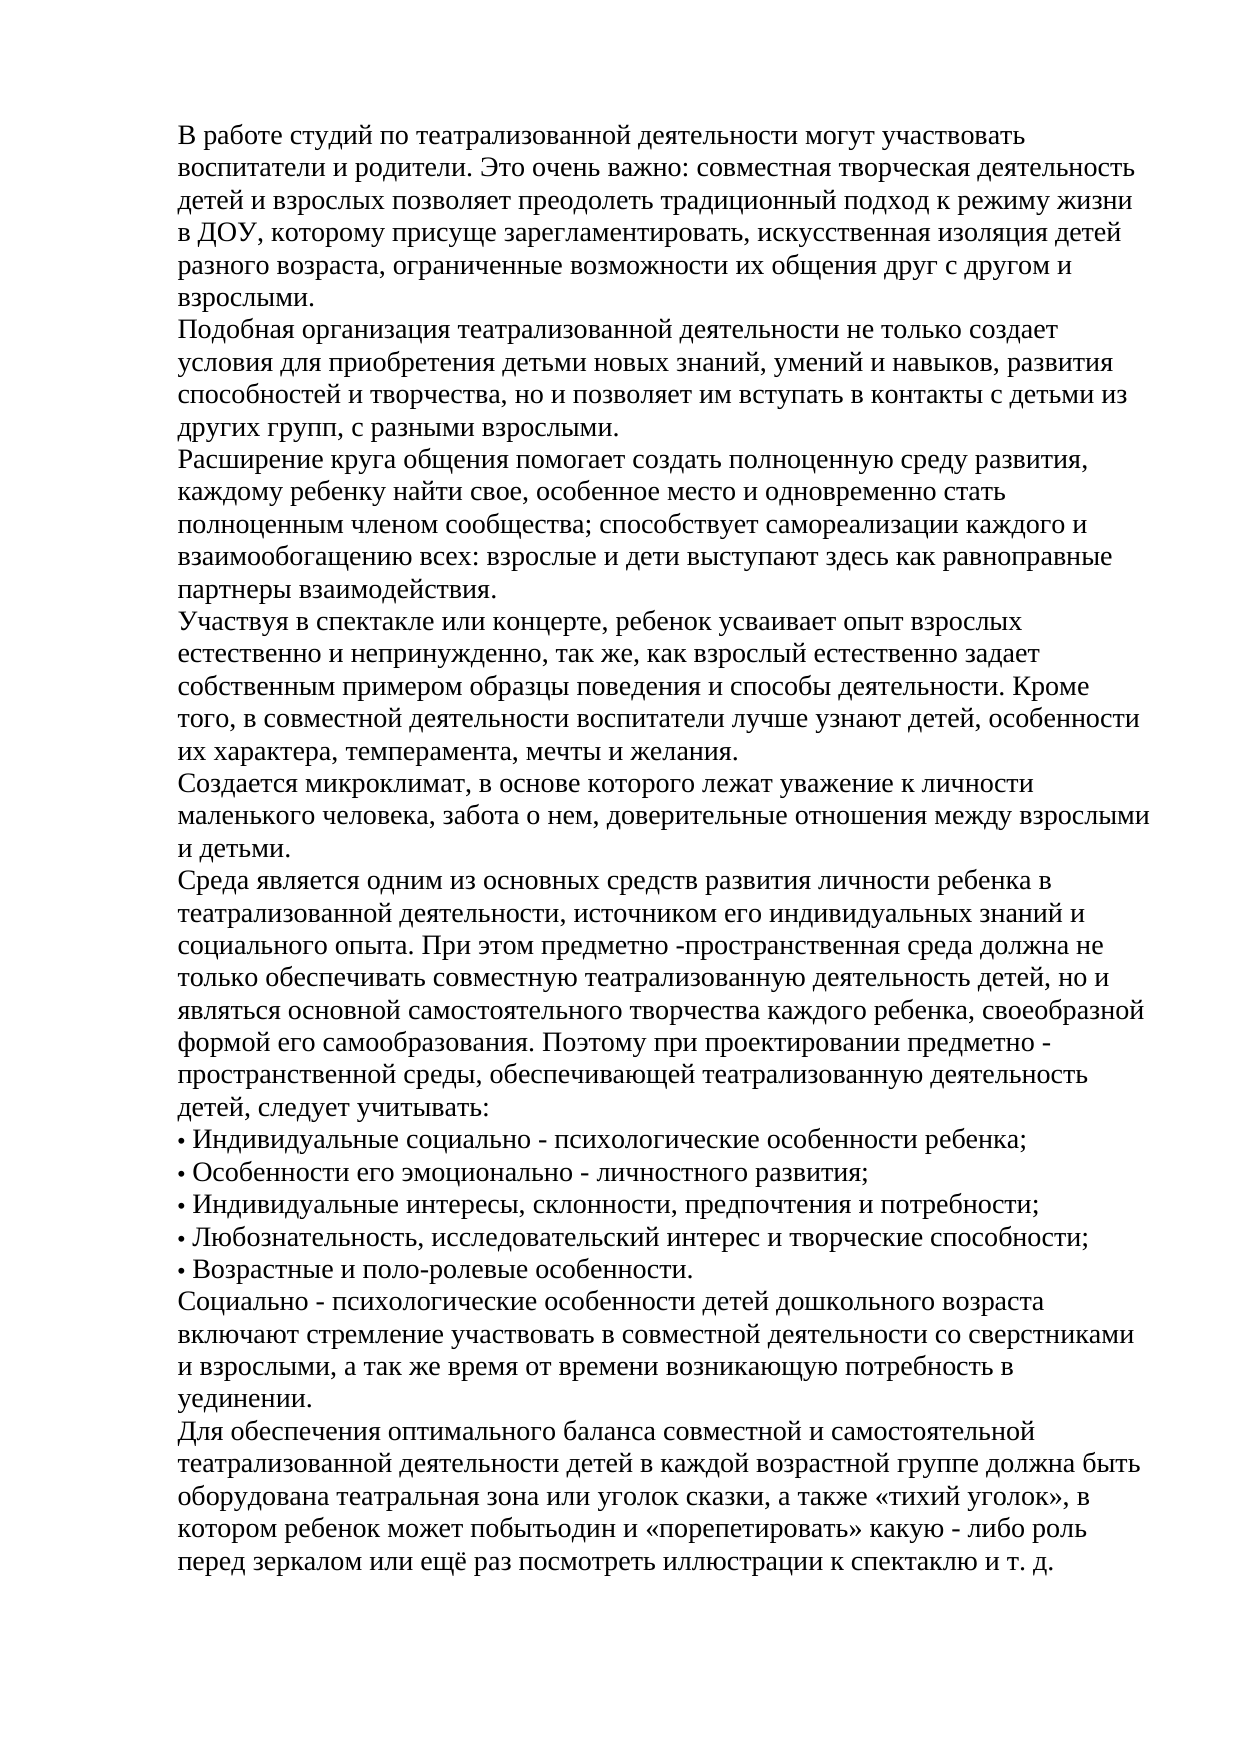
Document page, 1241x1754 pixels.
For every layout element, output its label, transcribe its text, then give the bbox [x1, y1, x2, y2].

text Для обеспечения оптимального баланса совместной и самостоятельной театрализованной деятельности детей в каждой возрастной группе должна быть оборудована театральная зона или уголок сказки, а также «тихий уголок», в котором ребенок может побытьодин и «порепетировать» какую - либо роль перед зеркалом или ещё раз посмотреть иллюстрации к спектаклю и т. д. [177, 1414, 1152, 1576]
text Участвуя в спектакле или концерте, ребенок усваивает опыт взрослых естественно и непринужденно, так же, как взрослый естественно задает собственным примером образцы поведения и способы деятельности. Кроме того, в совместной деятельности воспитатели лучше узнают детей, особенности их характера, темперамента, мечты и желания. [177, 604, 1152, 766]
text • Индивидуальные интересы, склонности, предпочтения и потребности; [177, 1187, 1152, 1219]
text Подобная организация театрализованной деятельности не только создает условия для приобретения детьми новых знаний, умений и навыков, развития способностей и творчества, но и позволяет им вступать в контакты с детьми из других групп, с разными взрослыми. [177, 312, 1152, 442]
text Среда является одним из основных средств развития личности ребенка в театрализованной деятельности, источником его индивидуальных знаний и социального опыта. При этом предметно -пространственная среда должна не только обеспечивать совместную театрализованную деятельность детей, но и являться основной самостоятельного творчества каждого ребенка, своеобразной формой его самообразования. Поэтому при проектировании предметно -пространственной среды, обеспечивающей театрализованную деятельность детей, следует учитывать: [177, 863, 1152, 1122]
text • Возрастные и поло-ролевые особенности. [177, 1252, 1152, 1284]
text Создается микроклимат, в основе которого лежат уважение к личности маленького человека, забота о нем, доверительные отношения между взрослыми и детьми. [177, 766, 1152, 863]
text • Особенности его эмоционально - личностного развития; [177, 1155, 1152, 1187]
text • Индивидуальные социально - психологические особенности ребенка; [177, 1122, 1152, 1155]
text • Любознательность, исследовательский интерес и творческие способности; [177, 1219, 1152, 1252]
text Социально - психологические особенности детей дошкольного возраста включают стремление участвовать в совместной деятельности со сверстниками и взрослыми, а так же время от времени возникающую потребность в уединении. [177, 1284, 1152, 1414]
text Расширение круга общения помогает создать полноценную среду развития, каждому ребенку найти свое, особенное место и одновременно стать полноценным членом сообщества; способствует самореализации каждого и взаимообогащению всех: взрослые и дети выступают здесь как равноправные партнеры взаимодействия. [177, 442, 1152, 604]
text В работе студий по театрализованной деятельности могут участвовать воспитатели и родители. Это очень важно: совместная творческая деятельность детей и взрослых позволяет преодолеть традиционный подход к режиму жизни в ДОУ, которому присуще зарегламентировать, искусственная изоляция детей разного возраста, ограниченные возможности их общения друг с другом и взрослыми. [177, 118, 1152, 312]
